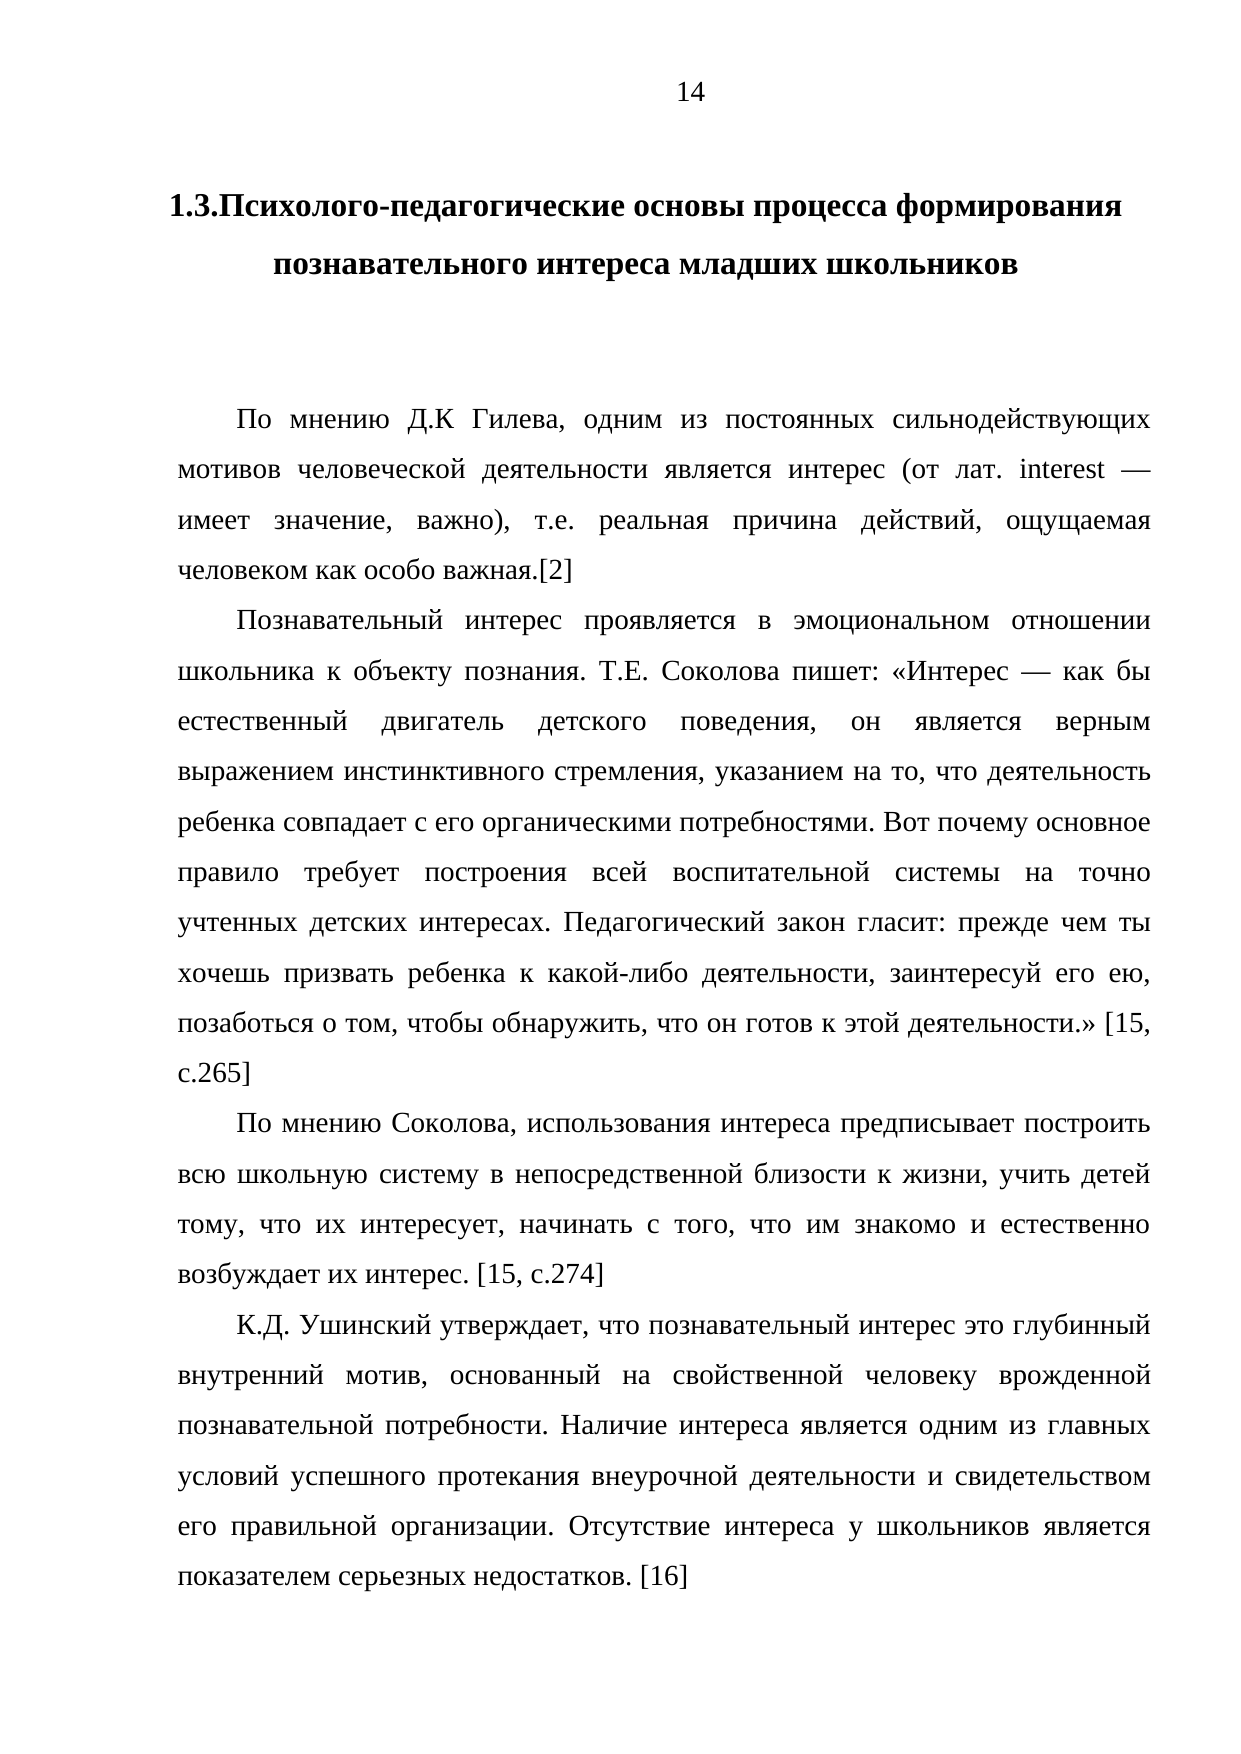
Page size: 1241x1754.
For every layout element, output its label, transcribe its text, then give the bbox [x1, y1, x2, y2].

text По мнению Д.К Гилева, одним из постоянных сильнодействующих мотивов человеческой деятельности является интерес (от лат. interest — имеет значение, важно), т.е. реальная причина действий, ощущаемая человеком как особо важная.[2] [177, 401, 1152, 586]
text Познавательный интерес проявляется в эмоциональном отношении школьника к объекту познания. Т.Е. Соколова пишет: «Интерес — как бы естественный двигатель детского поведения, он является верным выражением инстинктивного стремления, указанием на то, что деятельность ребенка совпадает с его органическими потребностями. Вот почему основное правило требует построения всей воспитательной системы на точно учтенных детских интересах. Педагогический закон гласит: прежде чем ты хочешь призвать ребенка к какой-либо деятельности, заинтересуй его ею, позаботься о том, чтобы обнаружить, что он готов к этой деятельности.» [15, c.265] [177, 602, 1152, 1089]
text К.Д. Ушинский утверждает, что познавательный интерес это глубинный внутренний мотив, основанный на свойственной человеку врожденной познавательной потребности. Наличие интереса является одним из главных условий успешного протекания внеурочной деятельности и свидетельством его правильной организации. Отсутствие интереса у школьников является показателем серьезных недостатков. [16] [177, 1307, 1152, 1592]
text 1.3.Психолого-педагогические основы процесса формирования познавательного интереса младших школьников [140, 186, 1152, 281]
text По мнению Соколова, использования интереса предписывает построить всю школьную систему в непосредственной близости к жизни, учить детей тому, что их интересует, начинать с того, что им знакомо и естественно возбуждает их интерес. [15, c.274] [177, 1106, 1152, 1290]
